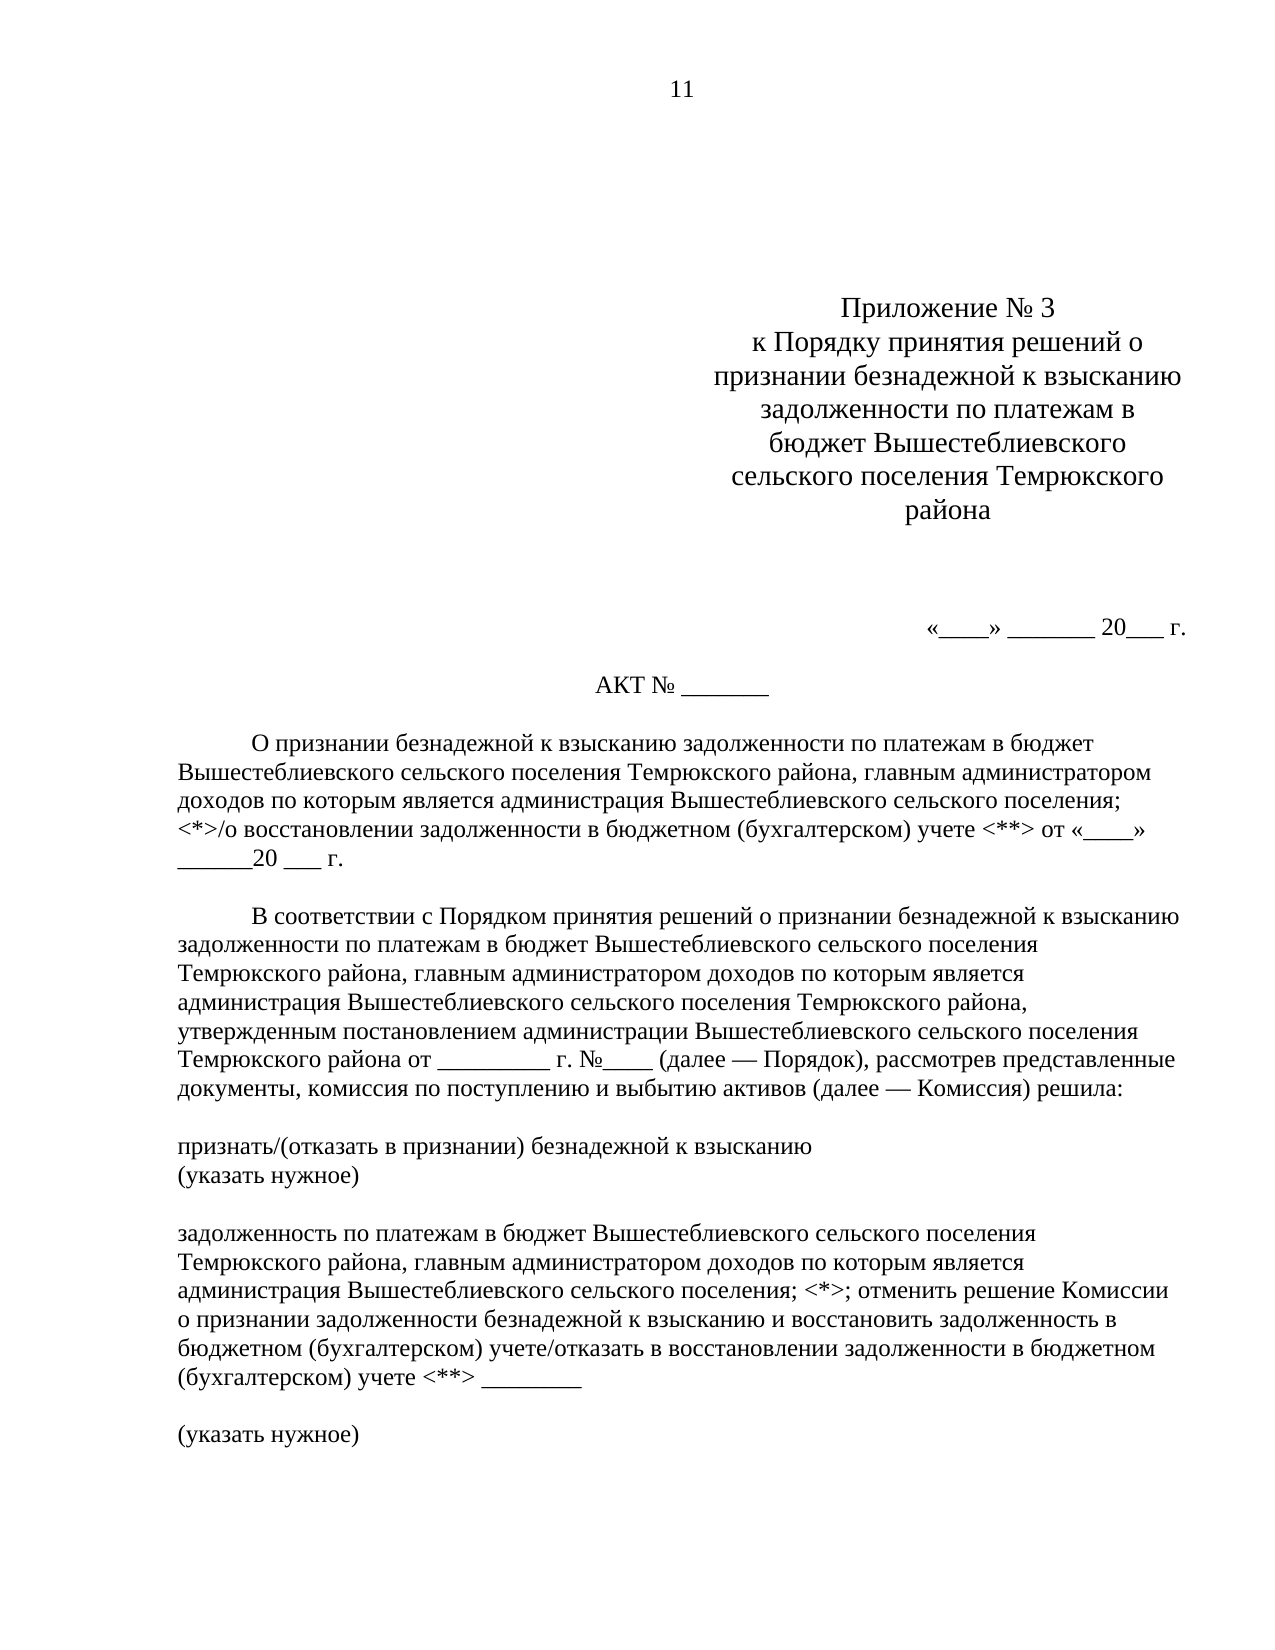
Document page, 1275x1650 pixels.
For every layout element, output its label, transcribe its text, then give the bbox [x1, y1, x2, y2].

text О признании безнадежной к взысканию задолженности по платежам в бюджет Вышестеблиевского сельского поселения Темрюкского района, главным администратором доходов по которым является администрация Вышестеблиевского сельского поселения; <*>/о восстановлении задолженности в бюджетном (бухгалтерском) учете <**> от «____» ______20 ___ г. [177, 728, 1186, 872]
text «____» _______ 20___ г. [177, 612, 1186, 641]
text В соответствии с Порядком принятия решений о признании безнадежной к взысканию задолженности по платежам в бюджет Вышестеблиевского сельского поселения Темрюкского района, главным администратором доходов по которым является администрация Вышестеблиевского сельского поселения Темрюкского района, утвержденным постановлением администрации Вышестеблиевского сельского поселения Темрюкского района от _________ г. №____ (далее — Порядок), рассмотрев представленные документы, комиссия по поступлению и выбытию активов (далее — Комиссия) решила: [177, 901, 1186, 1102]
text (указать нужное) [177, 1419, 1186, 1448]
text (указать нужное) [177, 1160, 1186, 1189]
text Приложение № 3 [709, 291, 1186, 324]
text АКТ № _______ [177, 670, 1186, 699]
text к Порядку принятия решений о [709, 324, 1186, 358]
text задолженность по платежам в бюджет Вышестеблиевского сельского поселения Темрюкского района, главным администратором доходов по которым является администрация Вышестеблиевского сельского поселения; <*>; отменить решение Комиссии о признании задолженности безнадежной к взысканию и восстановить задолженность в бюджетном (бухгалтерском) учете/отказать в восстановлении задолженности в бюджетном (бухгалтерском) учете <**> ________ [177, 1218, 1186, 1390]
text признать/(отказать в признании) безнадежной к взысканию [177, 1131, 1186, 1160]
text признании безнадежной к взысканию задолженности по платежам в бюджет Вышестеблиевского сельского поселения Темрюкского района [709, 358, 1186, 525]
